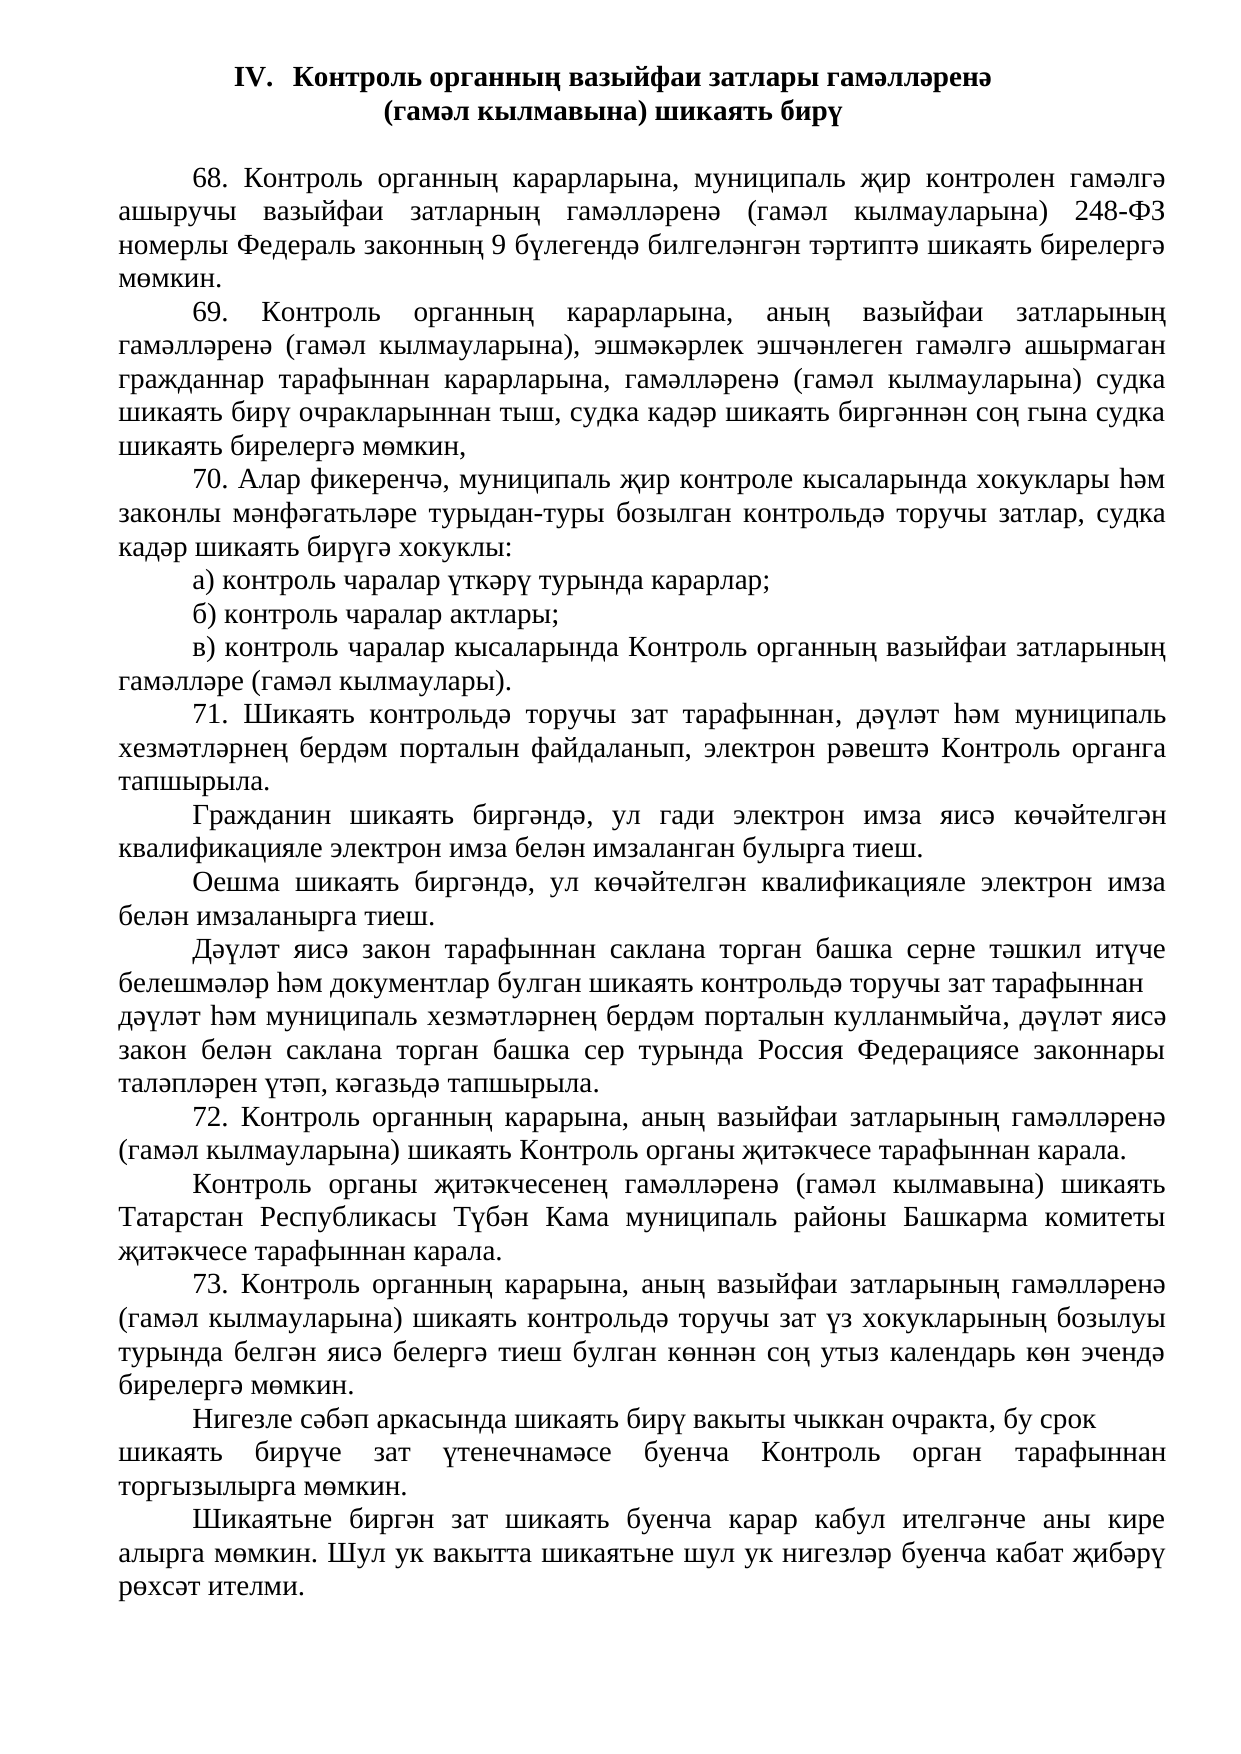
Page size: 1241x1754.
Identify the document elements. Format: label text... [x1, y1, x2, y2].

text 69. Контроль органның карарларына, аның вазыйфаи затларының гамәлләренә (гамәл кылмауларына), эшмәкәрлек эшчәнлеген гамәлгә ашырмаган гражданнар тарафыннан карарларына, гамәлләренә (гамәл кылмауларына) судка шикаять бирү очракларыннан тыш, судка кадәр шикаять биргәннән соң гына судка шикаять бирелергә мөмкин, [118, 294, 1167, 462]
text 71. Шикаять контрольдә торучы зат тарафыннан, дәүләт һәм муниципаль хезмәтләрнең бердәм порталын файдаланып, электрон рәвештә Контроль органга тапшырыла. [118, 696, 1167, 797]
text Нигезле сәбәп аркасында шикаять бирү вакыты чыккан очракта, бу срок [118, 1401, 1167, 1434]
text 68. Контроль органның карарларына, муниципаль җир контролен гамәлгә ашыручы вазыйфаи затларның гамәлләренә (гамәл кылмауларына) 248-ФЗ номерлы Федераль законның 9 бүлегендә билгеләнгән тәртиптә шикаять бирелергә мөмкин. [118, 160, 1167, 294]
text 73. Контроль органның карарына, аның вазыйфаи затларының гамәлләренә (гамәл кылмауларына) шикаять контрольдә торучы зат үз хокукларының бозылуы турында белгән яисә белергә тиеш булган көннән соң утыз календарь көн эчендә бирелергә мөмкин. [118, 1267, 1167, 1401]
text а) контроль чаралар үткәрү турында карарлар; [118, 562, 1167, 596]
text 70. Алар фикеренчә, муниципаль җир контроле кысаларында хокуклары һәм законлы мәнфәгатьләре турыдан-туры бозылган контрольдә торучы затлар, судка кадәр шикаять бирүгә хокуклы: [118, 462, 1167, 562]
text (гамәл кылмавына) шикаять бирү [59, 93, 1167, 126]
text шикаять бирүче зат үтенечнамәсе буенча Контроль орган тарафыннан торгызылырга мөмкин. [118, 1434, 1167, 1501]
text Контроль органы җитәкчесенең гамәлләренә (гамәл кылмавына) шикаять Татарстан Республикасы Түбән Кама муниципаль районы Башкарма комитеты җитәкчесе тарафыннан карала. [118, 1166, 1167, 1267]
text Дәүләт яисә закон тарафыннан саклана торган башка серне тәшкил итүче белешмәләр һәм документлар булган шикаять контрольдә торучы зат тарафыннан [118, 931, 1167, 998]
list Контроль органның вазыйфаи затлары гамәлләренә [59, 59, 1167, 93]
text Шикаятьне биргән зат шикаять буенча карар кабул ителгәнче аны кире алырга мөмкин. Шул ук вакытта шикаятьне шул ук нигезләр буенча кабат җибәрү рөхсәт ителми. [118, 1501, 1167, 1602]
text в) контроль чаралар кысаларында Контроль органның вазыйфаи затларының гамәлләре (гамәл кылмаулары). [118, 629, 1167, 696]
text 72. Контроль органның карарына, аның вазыйфаи затларының гамәлләренә (гамәл кылмауларына) шикаять Контроль органы җитәкчесе тарафыннан карала. [118, 1099, 1167, 1166]
text Гражданин шикаять биргәндә, ул гади электрон имза яисә көчәйтелгән квалификацияле электрон имза белән имзаланган булырга тиеш. [118, 797, 1167, 864]
text б) контроль чаралар актлары; [118, 596, 1167, 629]
text дәүләт һәм муниципаль хезмәтләрнең бердәм порталын кулланмыйча, дәүләт яисә закон белән саклана торган башка сер турында Россия Федерациясе законнары таләпләрен үтәп, кәгазьдә тапшырыла. [118, 998, 1167, 1099]
text Оешма шикаять биргәндә, ул көчәйтелгән квалификацияле электрон имза белән имзаланырга тиеш. [118, 864, 1167, 931]
